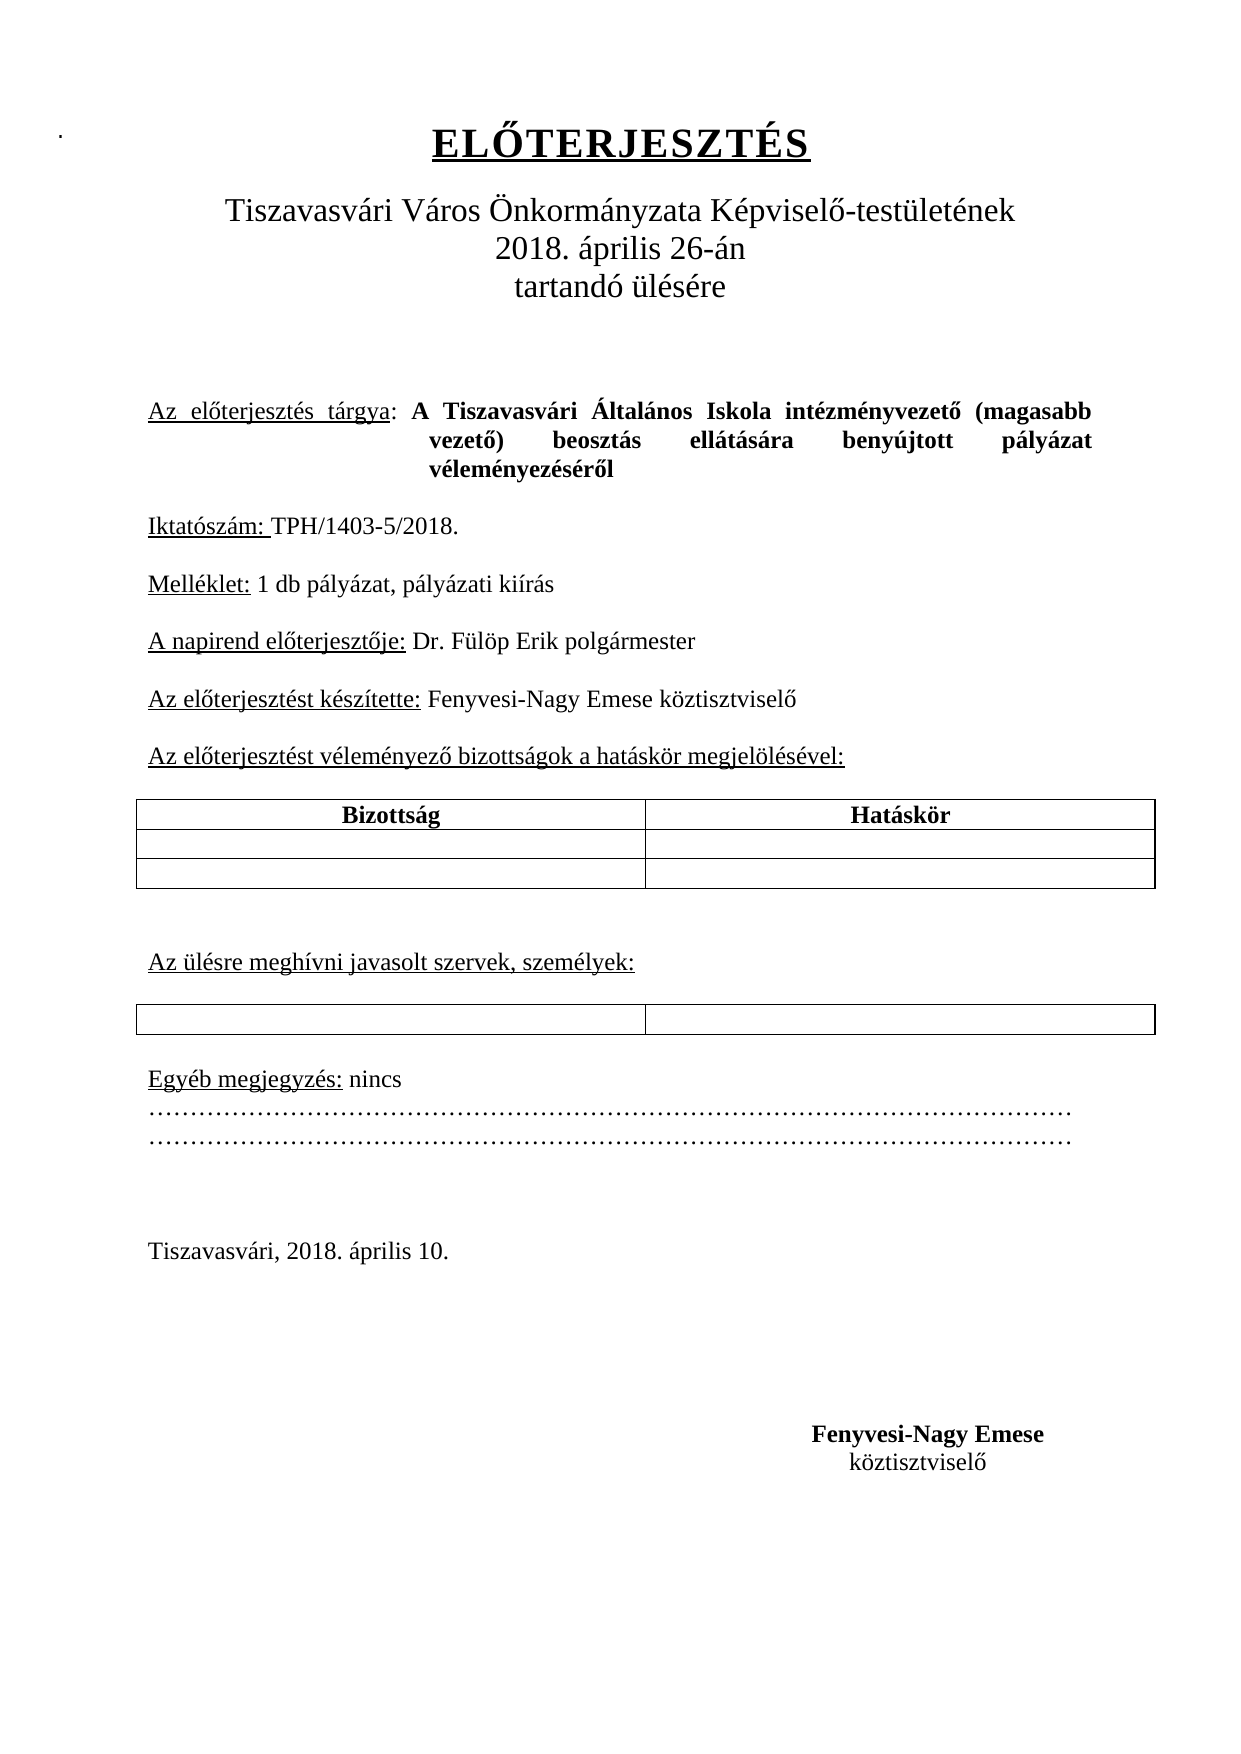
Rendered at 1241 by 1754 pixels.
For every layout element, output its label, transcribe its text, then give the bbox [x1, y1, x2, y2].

table_header [137, 1005, 645, 1034]
table_header Bizottság [137, 800, 645, 828]
text Melléklet: 1 db pályázat, pályázati kiírás [148, 569, 1093, 597]
text köztisztviselő [738, 1447, 1093, 1476]
table_header Hatáskör [646, 800, 1154, 828]
text Fenyvesi-Nagy Emese [738, 1419, 1093, 1447]
text 2018. április 26-án [148, 228, 1093, 267]
table_header [646, 1005, 1154, 1034]
table_cell [137, 830, 645, 858]
text Az ülésre meghívni javasolt szervek, személyek: [148, 947, 1093, 975]
text Az előterjesztést készítette: Fenyvesi-Nagy Emese köztisztviselő [148, 684, 1093, 712]
text tartandó ülésére [148, 267, 1093, 305]
text Tiszavasvári, 2018. április 10. [148, 1236, 1093, 1265]
text Az előterjesztést véleményező bizottságok a hatáskör megjelölésével: [148, 741, 1093, 770]
text …………………………………………………………………………………………………………………………………………………………………………………………………… [148, 1092, 1093, 1150]
table_cell [646, 830, 1154, 858]
text Egyéb megjegyzés: nincs [148, 1064, 1093, 1092]
text Tiszavasvári Város Önkormányzata Képviselő-testületének [148, 190, 1093, 228]
text A napirend előterjesztője: Dr. Fülöp Erik polgármester [148, 626, 1093, 655]
text Az előterjesztés tárgya: A Tiszavasvári Általános Iskola intézményvezető (magasabb vezető) beosztás ellátására benyújtott pályázat véleményezéséről [148, 396, 1093, 482]
text ELŐTERJESZTÉS [148, 118, 1093, 166]
table_cell [646, 859, 1154, 888]
text Iktatószám: TPH/1403-5/2018. [148, 511, 1093, 540]
table_cell [137, 859, 645, 888]
